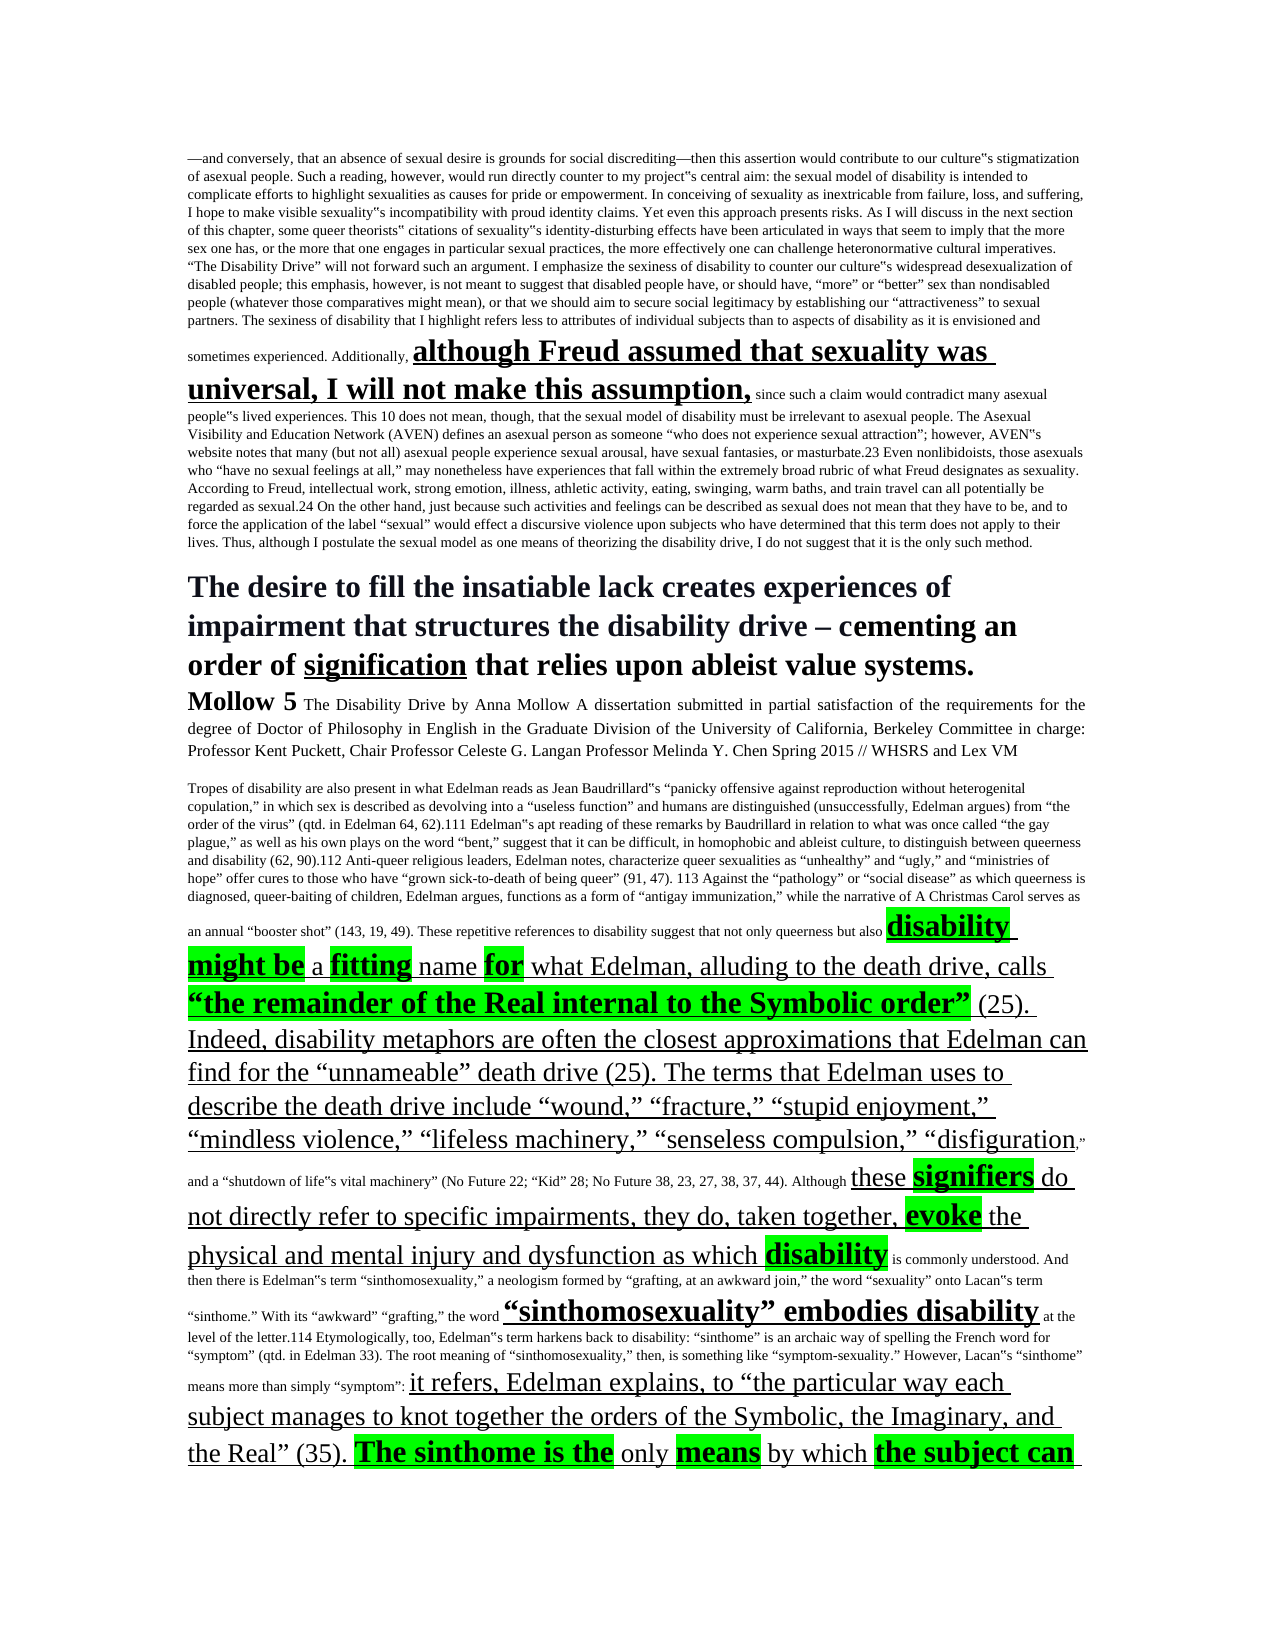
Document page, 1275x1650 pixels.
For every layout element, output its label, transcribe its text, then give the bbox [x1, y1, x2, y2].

subtitle The desire to fill the insatiable lack creates experiences of impairment that structures the disability drive – cementing an order of signification that relies upon ableist value systems. [187, 568, 1087, 682]
text Mollow 5 The Disability Drive by Anna Mollow A dissertation submitted in partial satisfaction of the requirements for the degree of Doctor of Philosophy in English in the Graduate Division of the University of California, Berkeley Committee in charge: Professor Kent Puckett, Chair Professor Celeste G. Langan Professor Melinda Y. Chen Spring 2015 // WHSRS and Lex VM [187, 685, 1087, 760]
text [187, 1051, 1087, 1469]
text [187, 150, 1087, 551]
